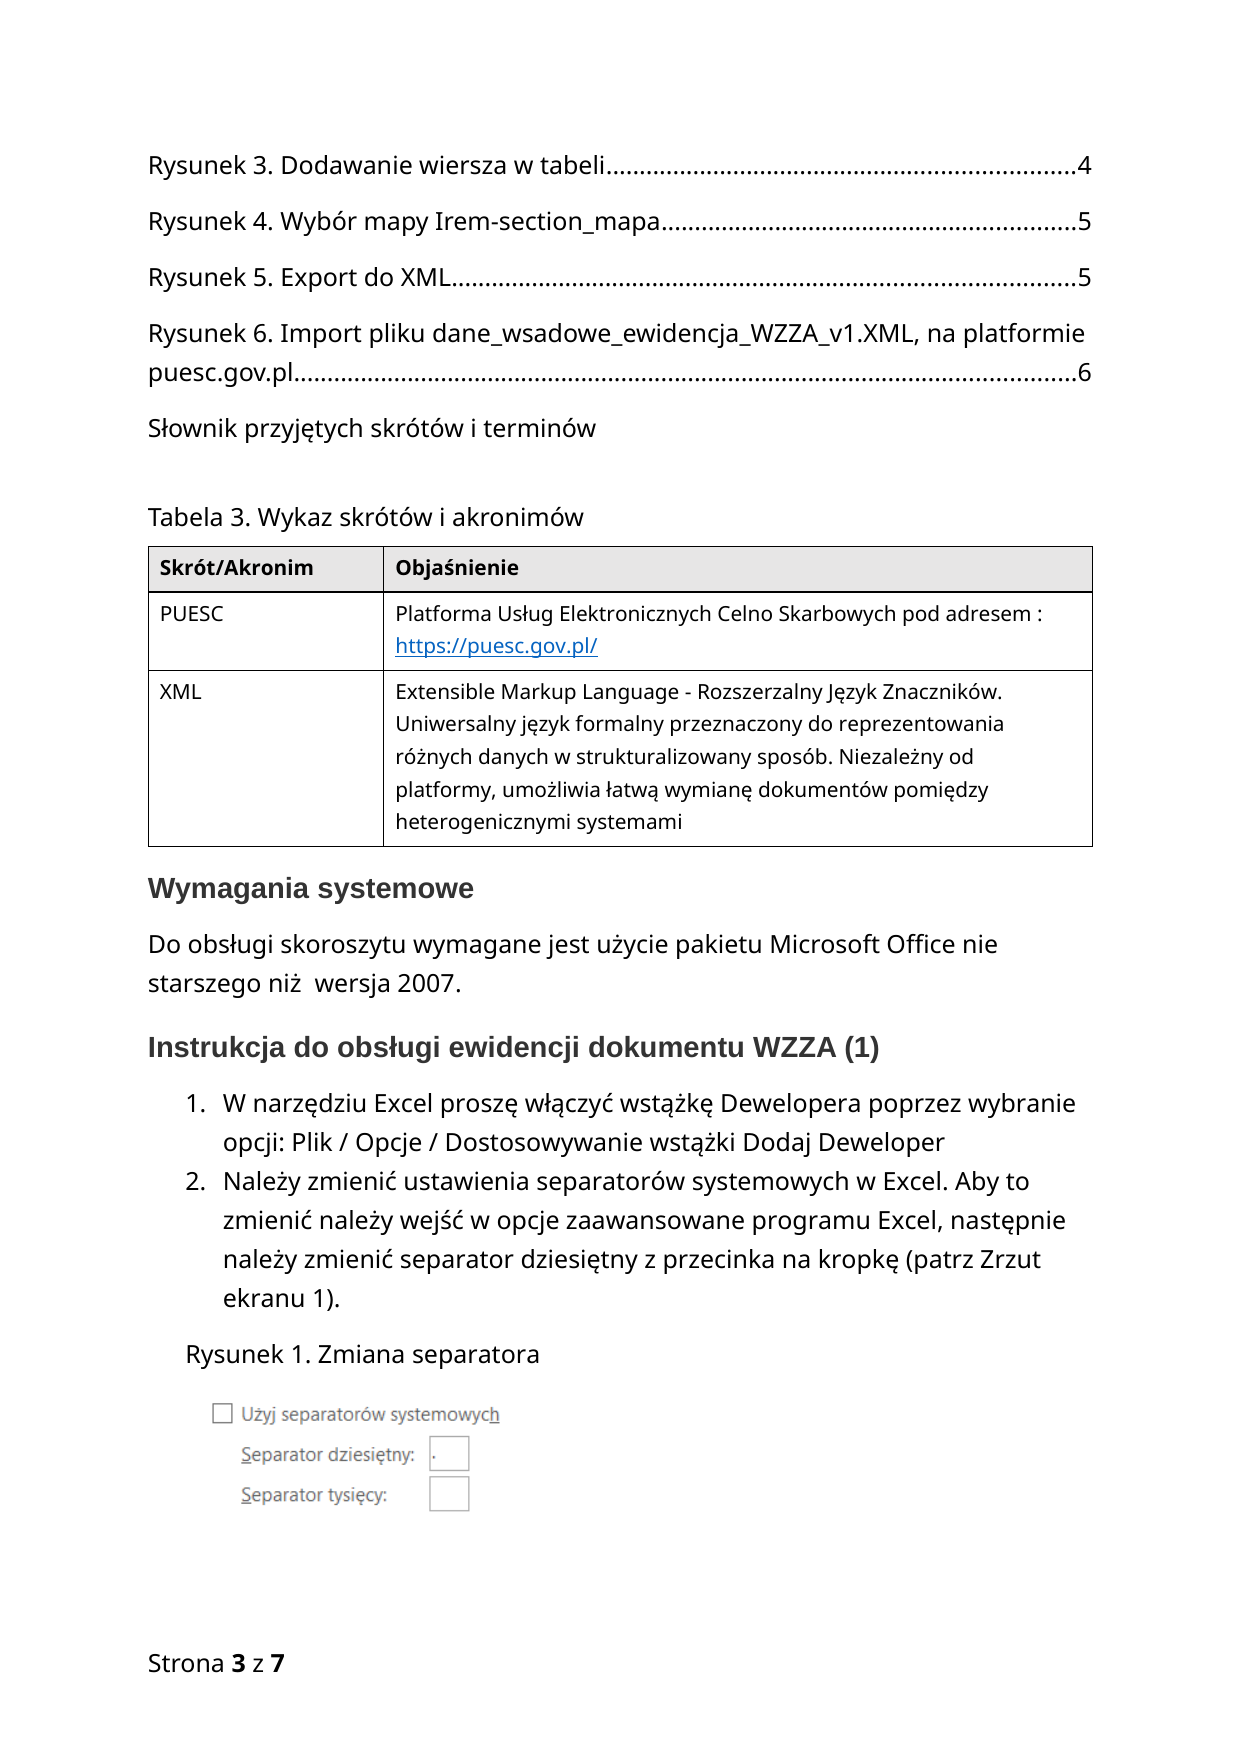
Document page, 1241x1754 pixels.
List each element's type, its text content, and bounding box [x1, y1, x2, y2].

text Rysunek 4. Wybór mapy Irem-section_mapa 5 [148, 203, 1092, 238]
table_cell XML [149, 671, 383, 846]
text Rysunek 5. Export do XML 5 [148, 259, 1092, 293]
text Słownik przyjętych skrótów i terminów [148, 410, 1092, 444]
table_cell Extensible Markup Language - Rozszerzalny Język Znaczników. Uniwersalny język formalny przeznaczony do reprezentowania różnych danych w strukturalizowany sposób. Niezależny od platformy, umożliwia łatwą wymianę dokumentów pomiędzy heterogenicznymi systemami [384, 671, 1092, 846]
text Rysunek 3. Dodawanie wiersza w tabeli 4 [148, 148, 1092, 182]
table_header Objaśnienie [384, 547, 1092, 591]
text Rysunek 1. Zmiana separatora [185, 1337, 1092, 1371]
list Należy zmienić ustawienia separatorów systemowych w Excel. Aby to zmienić należy wejść w opcje zaawansowane programu Excel, następnie należy zmienić separator dziesiętny z przecinka na kropkę (patrz Zrzut ekranu 1). [185, 1164, 1092, 1315]
table_header Skrót/Akronim [149, 547, 383, 591]
subtitle Instrukcja do obsługi ewidencji dokumentu WZZA (1) [148, 1030, 1092, 1064]
list W narzędziu Excel proszę włączyć wstążkę Dewelopera poprzez wybranie opcji: Plik / Opcje / Dostosowywanie wstążki Dodaj Deweloper [185, 1085, 1092, 1158]
table_cell PUESC [149, 593, 383, 669]
picture [185, 1392, 531, 1519]
text Do obsługi skoroszytu wymagane jest użycie pakietu Microsoft Office nie starszego niż wersja 2007. [148, 927, 1092, 1000]
subtitle Wymagania systemowe [148, 872, 1092, 905]
table_cell Platforma Usług Elektronicznych Celno Skarbowych pod adresem : https://puesc.gov.pl/ [384, 593, 1092, 669]
text Rysunek 6. Import pliku dane_wsadowe_ewidencja_WZZA_v1.XML, na platformie puesc.gov.pl 6 [148, 315, 1092, 388]
